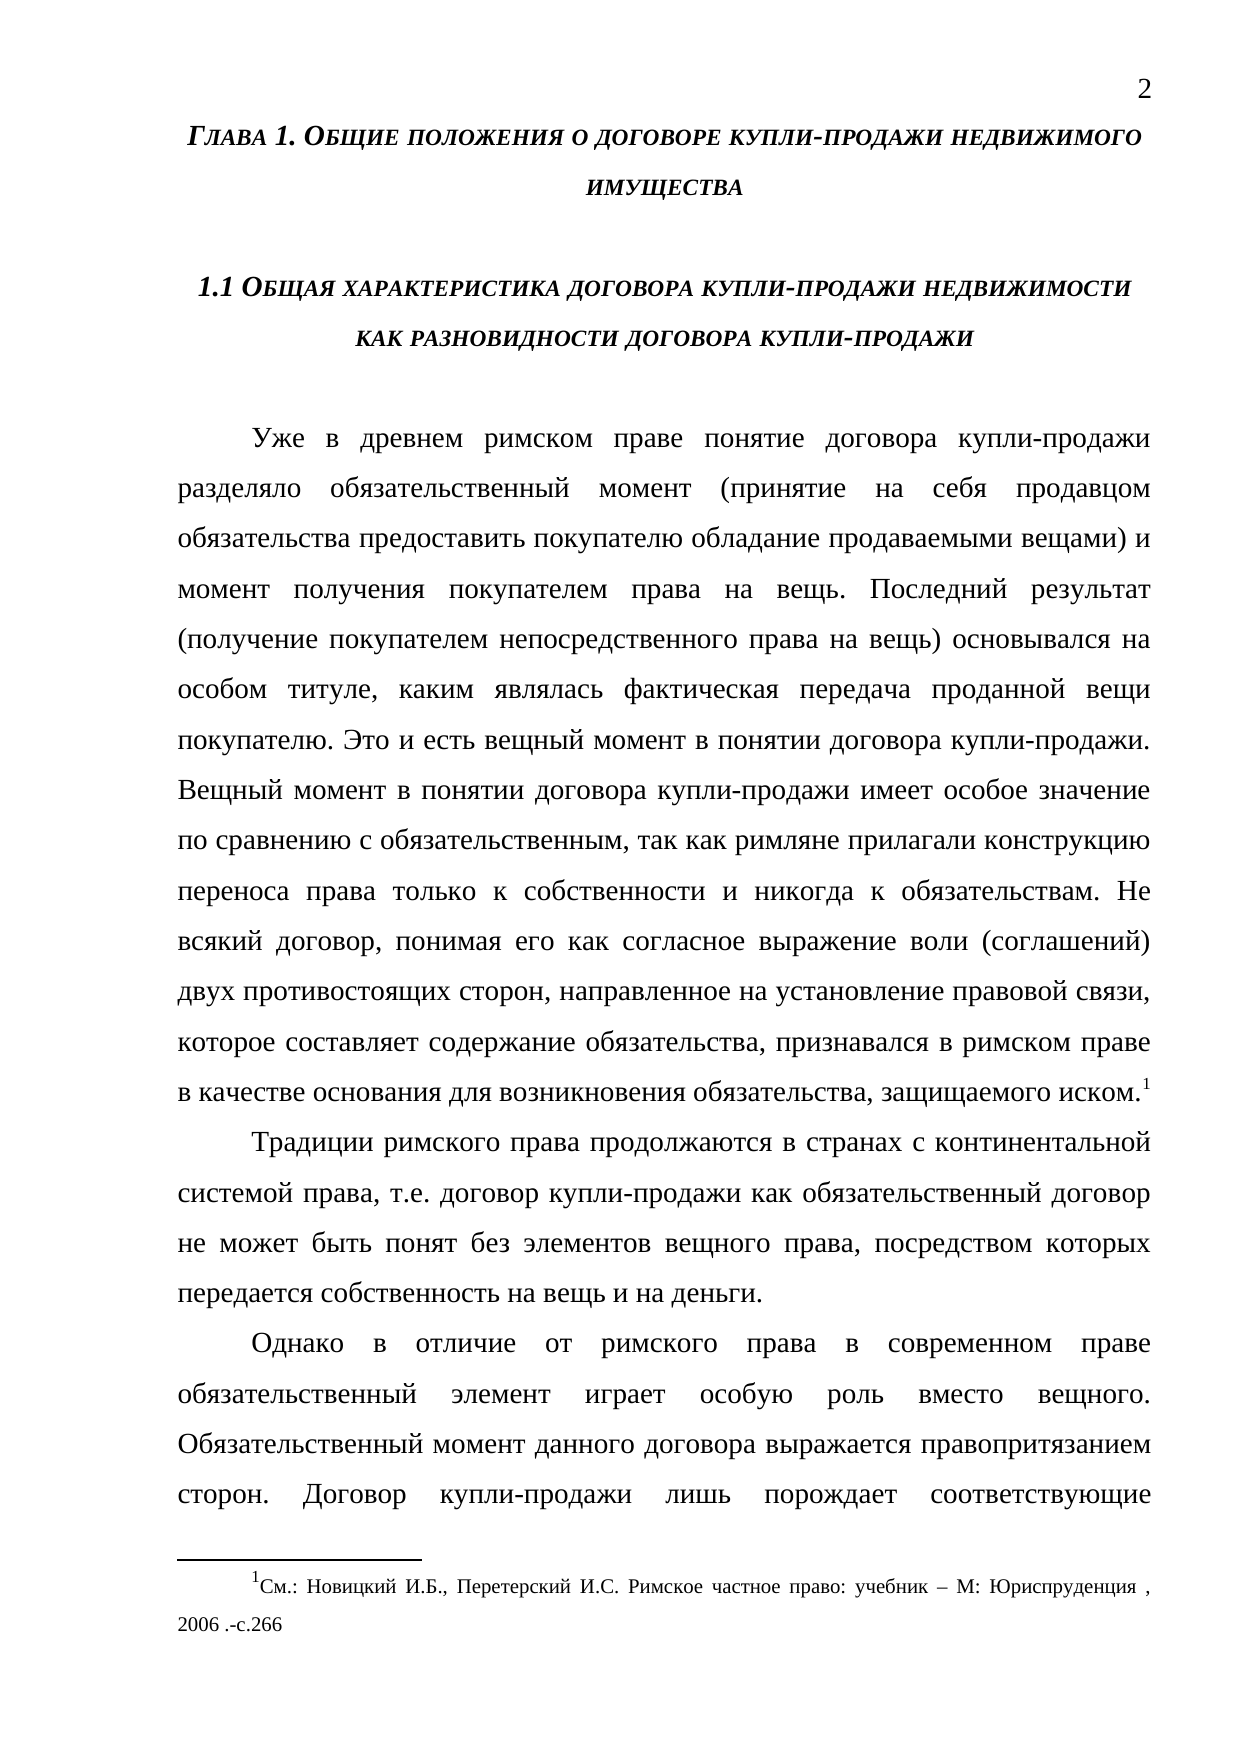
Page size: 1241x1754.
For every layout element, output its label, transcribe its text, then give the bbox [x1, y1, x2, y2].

text Уже в древнем римском праве понятие договора купли-продажи разделяло обязательственный момент (принятие на себя продавцом обязательства предоставить покупателю обладание продаваемыми вещами) и момент получения покупателем права на вещь. Последний результат (получение покупателем непосредственного права на вещь) основывался на особом титуле, каким являлась фактическая передача проданной вещи покупателю. Это и есть вещный момент в понятии договора купли-продажи. Вещный момент в понятии договора купли-продажи имеет особое значение по сравнению с обязательственным, так как римляне прилагали конструкцию переноса права только к собственности и никогда к обязательствам. Не всякий договор, понимая его как согласное выражение воли (соглашений) двух противостоящих сторон, направленное на установление правовой связи, которое составляет содержание обязательства, признавался в римском праве в качестве основания для возникновения обязательства, защищаемого иском. [177, 420, 1152, 1108]
subtitle Глава 1. Общие положения о договоре купли-продажи недвижимого имущества [177, 118, 1152, 202]
text Традиции римского права продолжаются в странах с континентальной системой права, т.е. договор купли-продажи как обязательственный договор не может быть понят без элементов вещного права, посредством которых передается собственность на вещь и на деньги. [177, 1124, 1152, 1309]
subtitle 1.1 Общая характеристика договора купли-продажи недвижимости как разновидности договора купли-продажи [177, 269, 1152, 353]
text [177, 1326, 1152, 1510]
